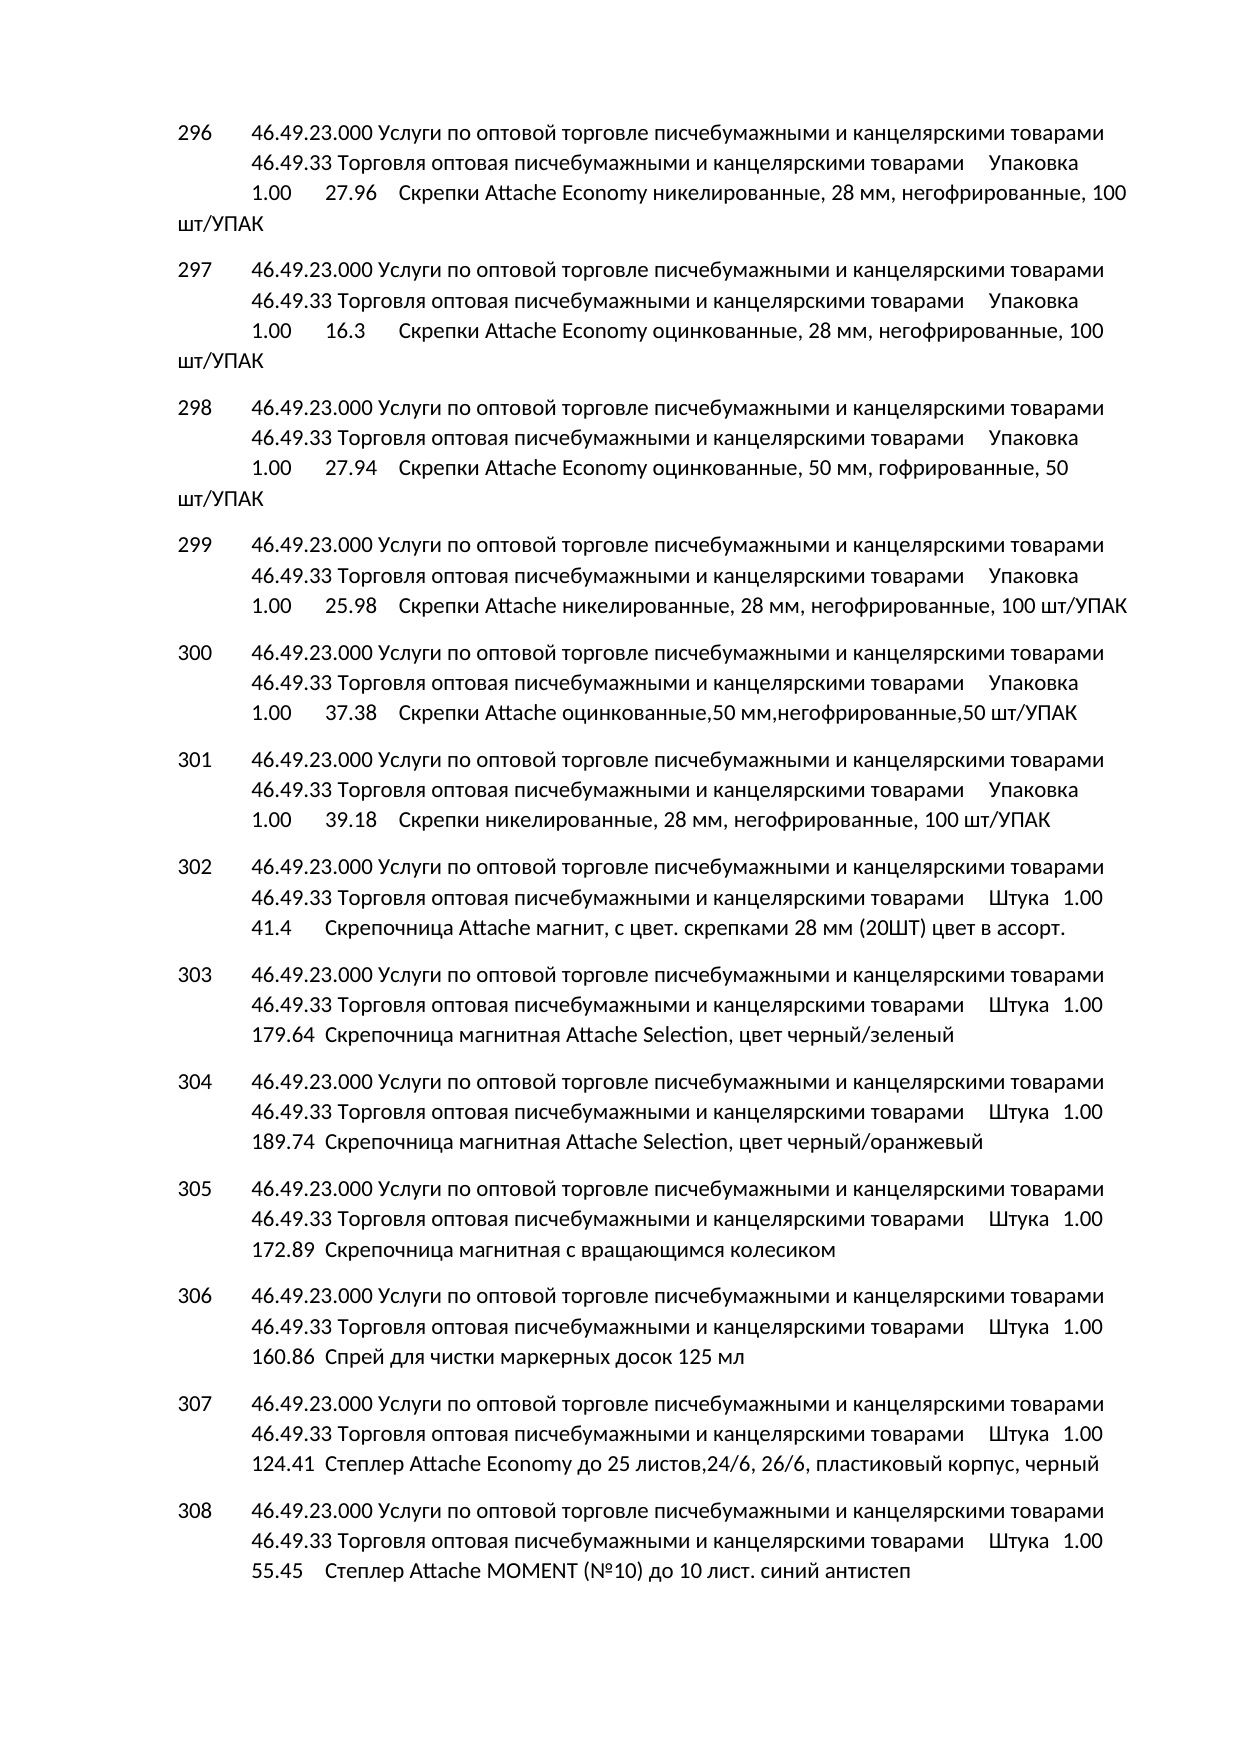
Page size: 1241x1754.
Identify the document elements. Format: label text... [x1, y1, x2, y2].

text 298 46.49.23.000 Услуги по оптовой торговле писчебумажными и канцелярскими товарами 46.49.33 Торговля оптовая писчебумажными и канцелярскими товарами Упаковка 1.00 27.94 Скрепки Attache Economy оцинкованные, 50 мм, гофрированные, 50 шт/УПАК [177, 393, 1152, 512]
text 302 46.49.23.000 Услуги по оптовой торговле писчебумажными и канцелярскими товарами 46.49.33 Торговля оптовая писчебумажными и канцелярскими товарами Штука 1.00 41.4 Скрепочница Attache магнит, с цвет. скрепками 28 мм (20ШТ) цвет в ассорт. [177, 852, 1152, 941]
text 308 46.49.23.000 Услуги по оптовой торговле писчебумажными и канцелярскими товарами 46.49.33 Торговля оптовая писчебумажными и канцелярскими товарами Штука 1.00 55.45 Степлер Attache MOMENT (№10) до 10 лист. синий антистеп [177, 1496, 1152, 1585]
text 305 46.49.23.000 Услуги по оптовой торговле писчебумажными и канцелярскими товарами 46.49.33 Торговля оптовая писчебумажными и канцелярскими товарами Штука 1.00 172.89 Скрепочница магнитная с вращающимся колесиком [177, 1174, 1152, 1263]
text 304 46.49.23.000 Услуги по оптовой торговле писчебумажными и канцелярскими товарами 46.49.33 Торговля оптовая писчебумажными и канцелярскими товарами Штука 1.00 189.74 Скрепочница магнитная Attache Selection, цвет черный/оранжевый [177, 1067, 1152, 1156]
text 306 46.49.23.000 Услуги по оптовой торговле писчебумажными и канцелярскими товарами 46.49.33 Торговля оптовая писчебумажными и канцелярскими товарами Штука 1.00 160.86 Спрей для чистки маркерных досок 125 мл [177, 1282, 1152, 1370]
text 296 46.49.23.000 Услуги по оптовой торговле писчебумажными и канцелярскими товарами 46.49.33 Торговля оптовая писчебумажными и канцелярскими товарами Упаковка 1.00 27.96 Скрепки Attache Economy никелированные, 28 мм, негофрированные, 100 шт/УПАК [177, 118, 1152, 237]
text 301 46.49.23.000 Услуги по оптовой торговле писчебумажными и канцелярскими товарами 46.49.33 Торговля оптовая писчебумажными и канцелярскими товарами Упаковка 1.00 39.18 Скрепки никелированные, 28 мм, негофрированные, 100 шт/УПАК [177, 745, 1152, 834]
text 303 46.49.23.000 Услуги по оптовой торговле писчебумажными и канцелярскими товарами 46.49.33 Торговля оптовая писчебумажными и канцелярскими товарами Штука 1.00 179.64 Скрепочница магнитная Attache Selection, цвет черный/зеленый [177, 960, 1152, 1048]
text 297 46.49.23.000 Услуги по оптовой торговле писчебумажными и канцелярскими товарами 46.49.33 Торговля оптовая писчебумажными и канцелярскими товарами Упаковка 1.00 16.3 Скрепки Attache Economy оцинкованные, 28 мм, негофрированные, 100 шт/УПАК [177, 256, 1152, 374]
text 299 46.49.23.000 Услуги по оптовой торговле писчебумажными и канцелярскими товарами 46.49.33 Торговля оптовая писчебумажными и канцелярскими товарами Упаковка 1.00 25.98 Скрепки Attache никелированные, 28 мм, негофрированные, 100 шт/УПАК [177, 531, 1152, 619]
text 300 46.49.23.000 Услуги по оптовой торговле писчебумажными и канцелярскими товарами 46.49.33 Торговля оптовая писчебумажными и канцелярскими товарами Упаковка 1.00 37.38 Скрепки Attache оцинкованные,50 мм,негофрированные,50 шт/УПАК [177, 638, 1152, 726]
text 307 46.49.23.000 Услуги по оптовой торговле писчебумажными и канцелярскими товарами 46.49.33 Торговля оптовая писчебумажными и канцелярскими товарами Штука 1.00 124.41 Степлер Attache Economy до 25 листов,24/6, 26/6, пластиковый корпус, черный [177, 1389, 1152, 1477]
